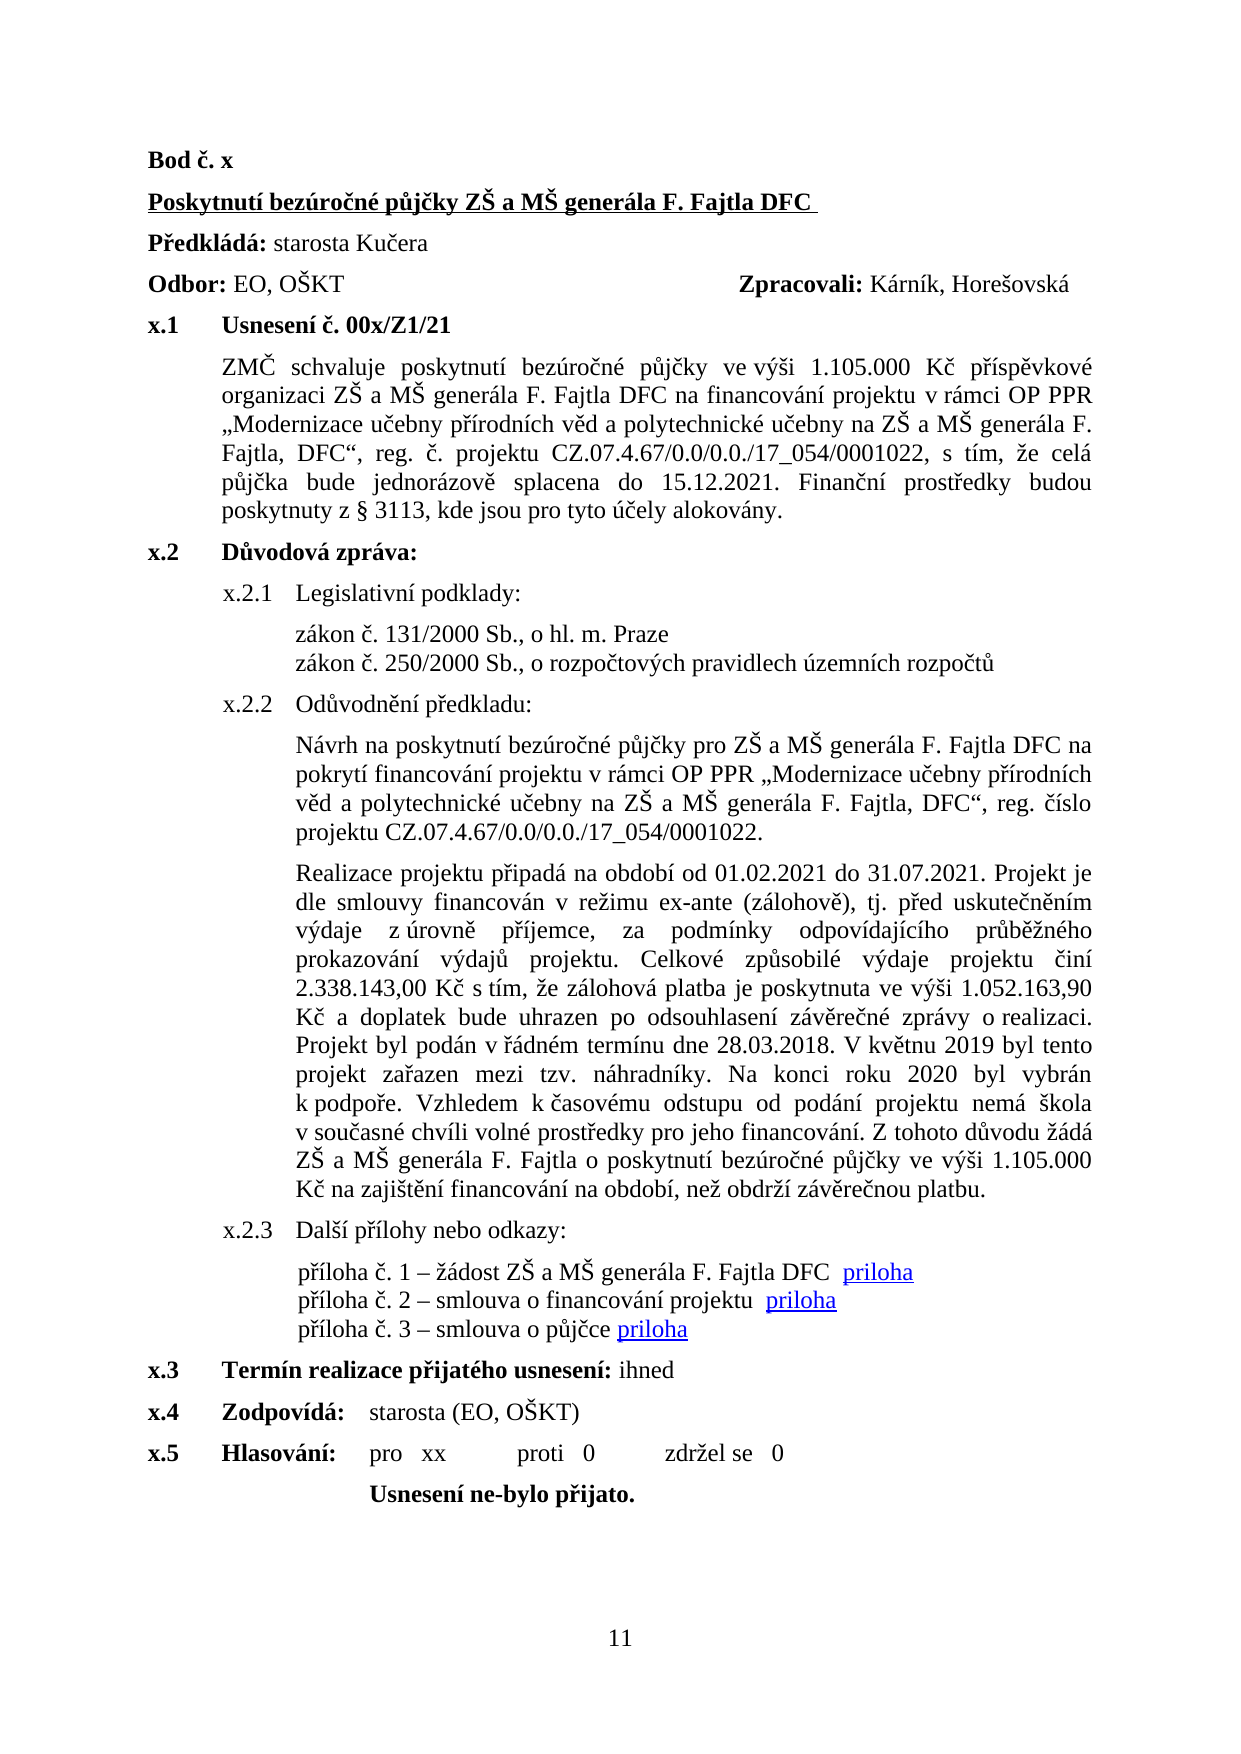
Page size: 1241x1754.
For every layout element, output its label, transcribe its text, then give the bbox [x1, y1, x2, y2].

text x.3 Termín realizace přijatého usnesení: ihned [148, 1355, 1093, 1384]
text Návrh na poskytnutí bezúročné půjčky pro ZŠ a MŠ generála F. Fajtla DFC na pokrytí financování projektu v rámci OP PPR „Modernizace učebny přírodních věd a polytechnické učebny na ZŠ a MŠ generála F. Fajtla, DFC“, reg. číslo projektu CZ.07.4.67/0.0/0.0./17_054/0001022. [295, 730, 1093, 845]
text zákon č. 250/2000 Sb., o rozpočtových pravidlech územních rozpočtů [251, 648, 1093, 677]
text x.2.2 Odůvodnění předkladu: [223, 689, 1093, 718]
text x.4 Zodpovídá: starosta (EO, OŠKT) [148, 1397, 1093, 1425]
text příloha č. 1 – žádost ZŠ a MŠ generála F. Fajtla DFC priloha [298, 1257, 1093, 1285]
text Usnesení ne-bylo přijato. [369, 1479, 1093, 1508]
text Odbor: EO, OŠKT Zpracovali: Kárník, Horešovská [148, 269, 1093, 298]
text x.2.1 Legislativní podklady: [223, 578, 1093, 607]
text ZMČ schvaluje poskytnutí bezúročné půjčky ve výši 1.105.000 Kč příspěvkové organizaci ZŠ a MŠ generála F. Fajtla DFC na financování projektu v rámci OP PPR „Modernizace učebny přírodních věd a polytechnické učebny na ZŠ a MŠ generála F. Fajtla, DFC“, reg. č. projektu CZ.07.4.67/0.0/0.0./17_054/0001022, s tím, že celá půjčka bude jednorázově splacena do 15.12.2021. Finanční prostředky budou poskytnuty z § 3113, kde jsou pro tyto účely alokovány. [221, 352, 1093, 524]
text Realizace projektu připadá na období od 01.02.2021 do 31.07.2021. Projekt je dle smlouvy financován v režimu ex-ante (zálohově), tj. před uskutečněním výdaje z úrovně příjemce, za podmínky odpovídajícího průběžného prokazování výdajů projektu. Celkové způsobilé výdaje projektu činí 2.338.143,00 Kč s tím, že zálohová platba je poskytnuta ve výši 1.052.163,90 Kč a doplatek bude uhrazen po odsouhlasení závěrečné zprávy o realizaci. Projekt byl podán v řádném termínu dne 28.03.2018. V květnu 2019 byl tento projekt zařazen mezi tzv. náhradníky. Na konci roku 2020 byl vybrán k podpoře. Vzhledem k časovému odstupu od podání projektu nemá škola v současné chvíli volné prostředky pro jeho financování. Z tohoto důvodu žádá ZŠ a MŠ generála F. Fajtla o poskytnutí bezúročné půjčky ve výši 1.105.000 Kč na zajištění financování na období, než obdrží závěrečnou platbu. [295, 858, 1093, 1203]
text příloha č. 2 – smlouva o financování projektu priloha [298, 1285, 1093, 1314]
text zákon č. 131/2000 Sb., o hl. m. Praze [251, 619, 1093, 648]
text x.2.3 Další přílohy nebo odkazy: [223, 1215, 1093, 1244]
subtitle Bod č. x [148, 145, 1093, 174]
text x.5 Hlasování: pro xx proti 0 zdržel se 0 [148, 1438, 1093, 1467]
text Předkládá: starosta Kučera [148, 228, 1093, 257]
text x.2 Důvodová zpráva: [148, 537, 1093, 565]
text příloha č. 3 – smlouva o půjčce priloha [298, 1314, 1093, 1343]
text x.1 Usnesení č. 00x/Z1/21 [148, 310, 1093, 339]
text Poskytnutí bezúročné půjčky ZŠ a MŠ generála F. Fajtla DFC [148, 187, 1093, 215]
